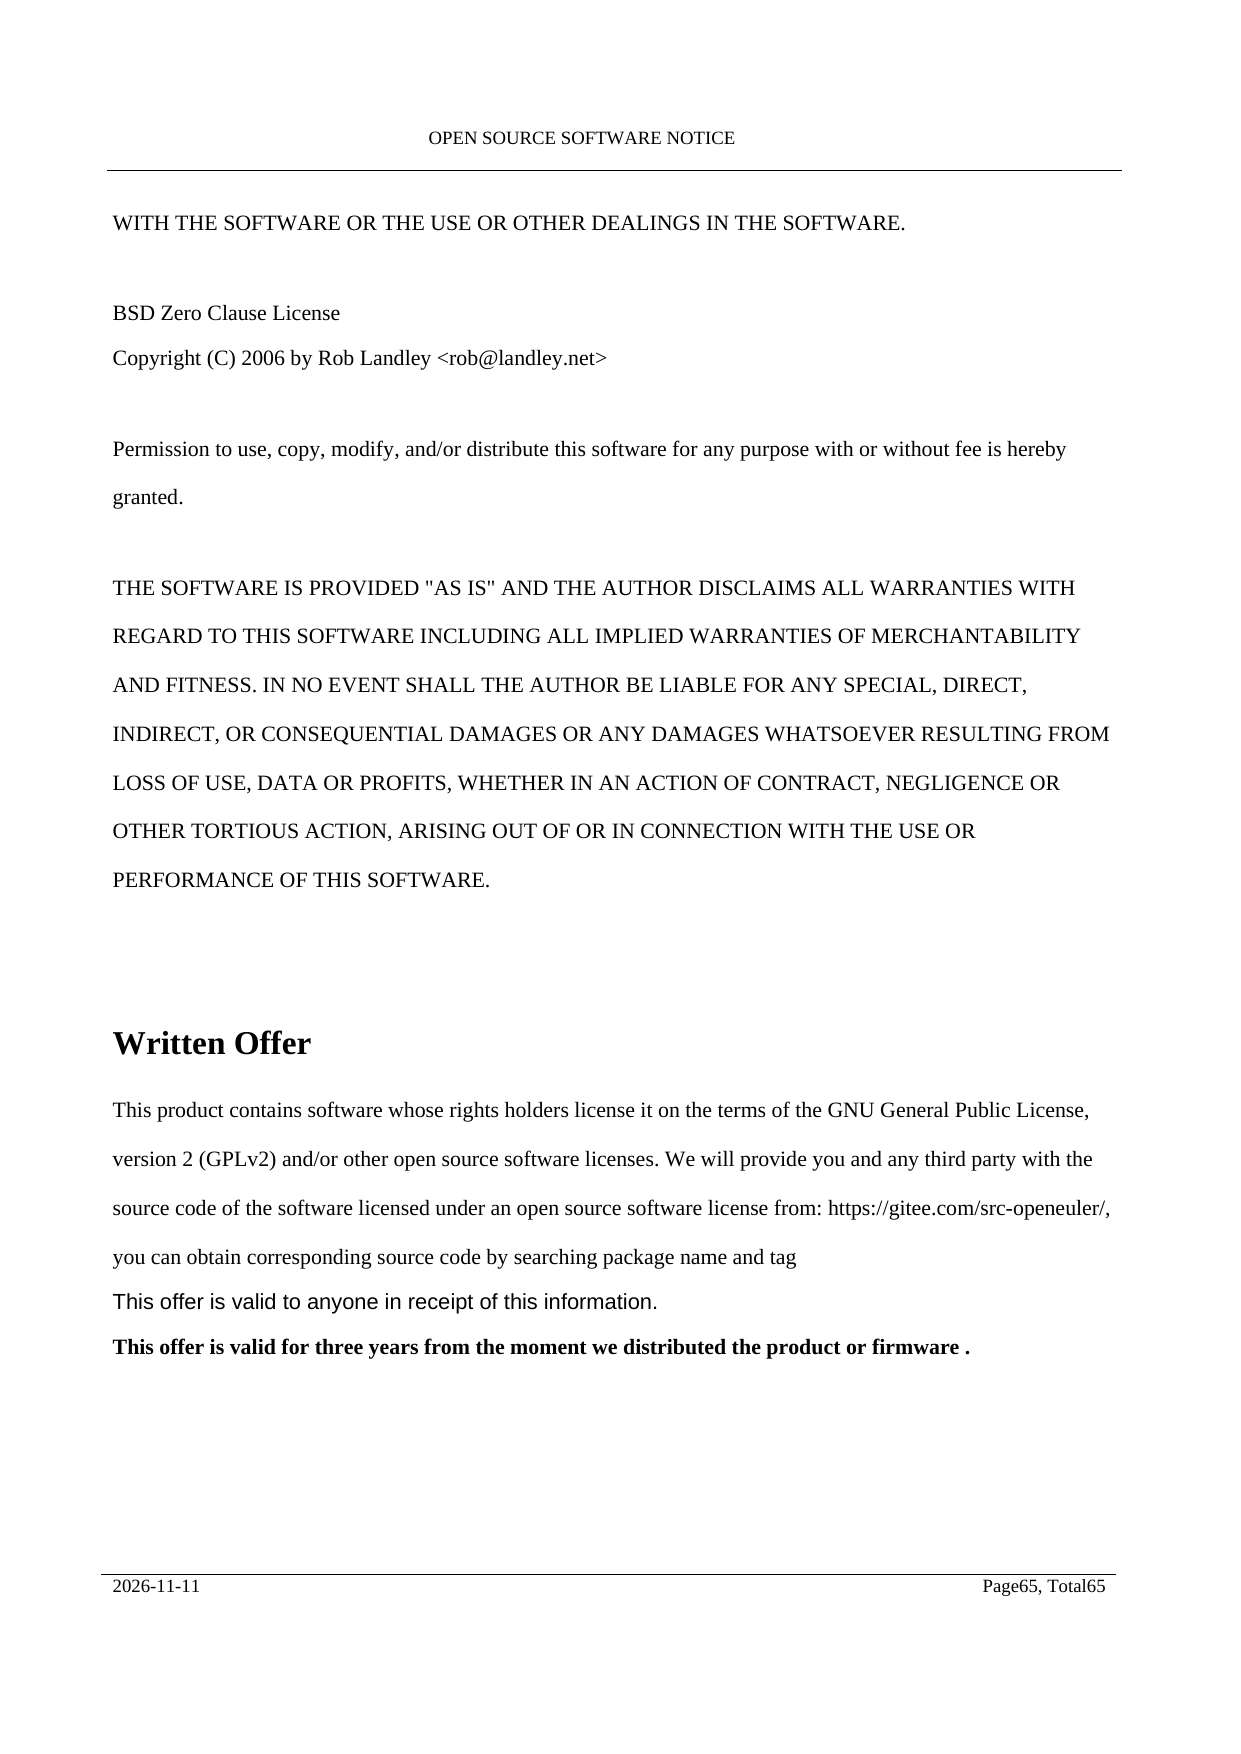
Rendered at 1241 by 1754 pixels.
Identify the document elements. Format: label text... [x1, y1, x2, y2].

text BSD Zero Clause License [112, 297, 1128, 329]
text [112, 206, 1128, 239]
text This offer is valid for three years from the moment we distributed the product or firmware . [112, 1330, 1128, 1363]
text Permission to use, copy, modify, and/or distribute this software for any purpose with or without fee is hereby granted. [112, 432, 1128, 513]
text Copyright (C) 2006 by Rob Landley <rob@landley.net> [112, 342, 1128, 374]
text This offer is valid to anyone in receipt of this information. [112, 1285, 1128, 1318]
text THE SOFTWARE IS PROVIDED "AS IS" AND THE AUTHOR DISCLAIMS ALL WARRANTIES WITH REGARD TO THIS SOFTWARE INCLUDING ALL IMPLIED WARRANTIES OF MERCHANTABILITY AND FITNESS. IN NO EVENT SHALL THE AUTHOR BE LIABLE FOR ANY SPECIAL, DIRECT, INDIRECT, OR CONSEQUENTIAL DAMAGES OR ANY DAMAGES WHATSOEVER RESULTING FROM LOSS OF USE, DATA OR PROFITS, WHETHER IN AN ACTION OF CONTRACT, NEGLIGENCE OR OTHER TORTIOUS ACTION, ARISING OUT OF OR IN CONNECTION WITH THE USE OR PERFORMANCE OF THIS SOFTWARE. [112, 571, 1128, 993]
text This product contains software whose rights holders license it on the terms of the GNU General Public License, version 2 (GPLv2) and/or other open source software licenses. We will provide you and any third party with the source code of the software licensed under an open source software license from: https://gitee.com/src-openeuler/, you can obtain corresponding source code by searching package name and tag [112, 1094, 1128, 1272]
text Written Offer [112, 1009, 1128, 1074]
